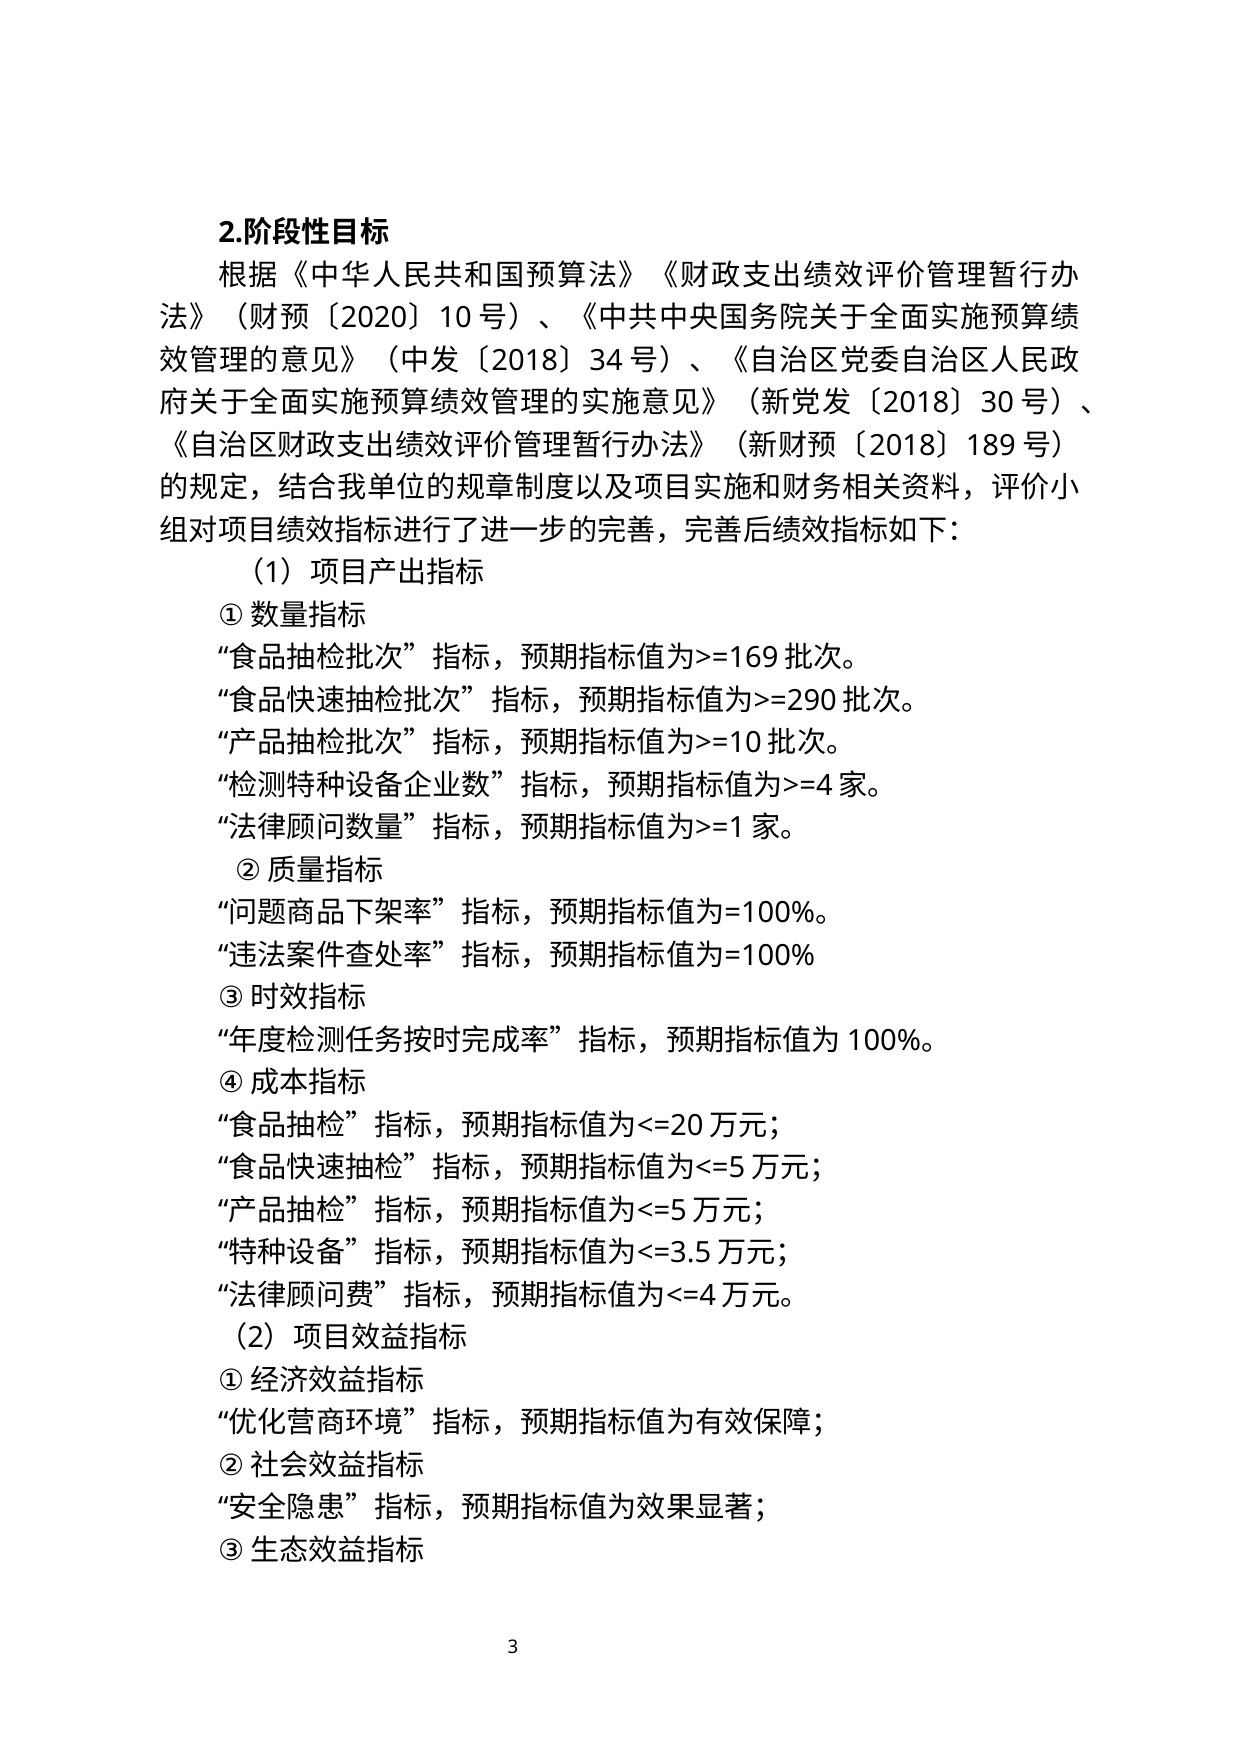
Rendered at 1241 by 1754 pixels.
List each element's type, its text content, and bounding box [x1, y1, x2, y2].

subtitle 2.阶段性目标 [159, 209, 1081, 251]
text “食品抽检批次”指标，预期指标值为>=169批次。 [159, 634, 1081, 676]
text “法律顾问费”指标，预期指标值为<=4万元。 [159, 1271, 1081, 1314]
text “优化营商环境”指标，预期指标值为有效保障； [159, 1399, 1081, 1441]
text “食品快速抽检批次”指标，预期指标值为>=290批次。 [159, 676, 1081, 719]
text （1）项目产出指标 [159, 549, 1081, 591]
text “问题商品下架率”指标，预期指标值为=100%。 [159, 889, 1081, 931]
text ①经济效益指标 [159, 1356, 1081, 1399]
text “法律顾问数量”指标，预期指标值为>=1家。 [159, 804, 1081, 846]
text ④成本指标 [159, 1059, 1081, 1101]
text ③生态效益指标 [159, 1526, 1081, 1569]
text “特种设备”指标，预期指标值为<=3.5万元； [159, 1229, 1081, 1271]
text ②社会效益指标 [159, 1441, 1081, 1484]
text “年度检测任务按时完成率”指标，预期指标值为100%。 [159, 1016, 1081, 1059]
text “检测特种设备企业数”指标，预期指标值为>=4家。 [159, 761, 1081, 804]
text ②质量指标 [159, 846, 1081, 889]
text “食品快速抽检”指标，预期指标值为<=5万元； [159, 1144, 1081, 1186]
text “食品抽检”指标，预期指标值为<=20万元； [159, 1101, 1081, 1144]
text “安全隐患”指标，预期指标值为效果显著； [159, 1484, 1081, 1526]
text ①数量指标 [159, 591, 1081, 634]
text “违法案件查处率”指标，预期指标值为=100% [159, 931, 1081, 974]
text “产品抽检批次”指标，预期指标值为>=10批次。 [159, 719, 1081, 761]
text 根据《中华人民共和国预算法》《财政支出绩效评价管理暂行办法》（财预〔2020〕10号）、《中共中央国务院关于全面实施预算绩效管理的意见》（中发〔2018〕34号）、《自治区党委自治区人民政府关于全面实施预算绩效管理的实施意见》（新党发〔2018〕30号）、《自治区财政支出绩效评价管理暂行办法》（新财预〔2018〕189号）的规定，结合我单位的规章制度以及项目实施和财务相关资料，评价小组对项目绩效指标进行了进一步的完善，完善后绩效指标如下： [159, 251, 1081, 549]
text （2）项目效益指标 [159, 1314, 1081, 1356]
text “产品抽检”指标，预期指标值为<=5万元； [159, 1186, 1081, 1229]
text ③时效指标 [159, 974, 1081, 1016]
